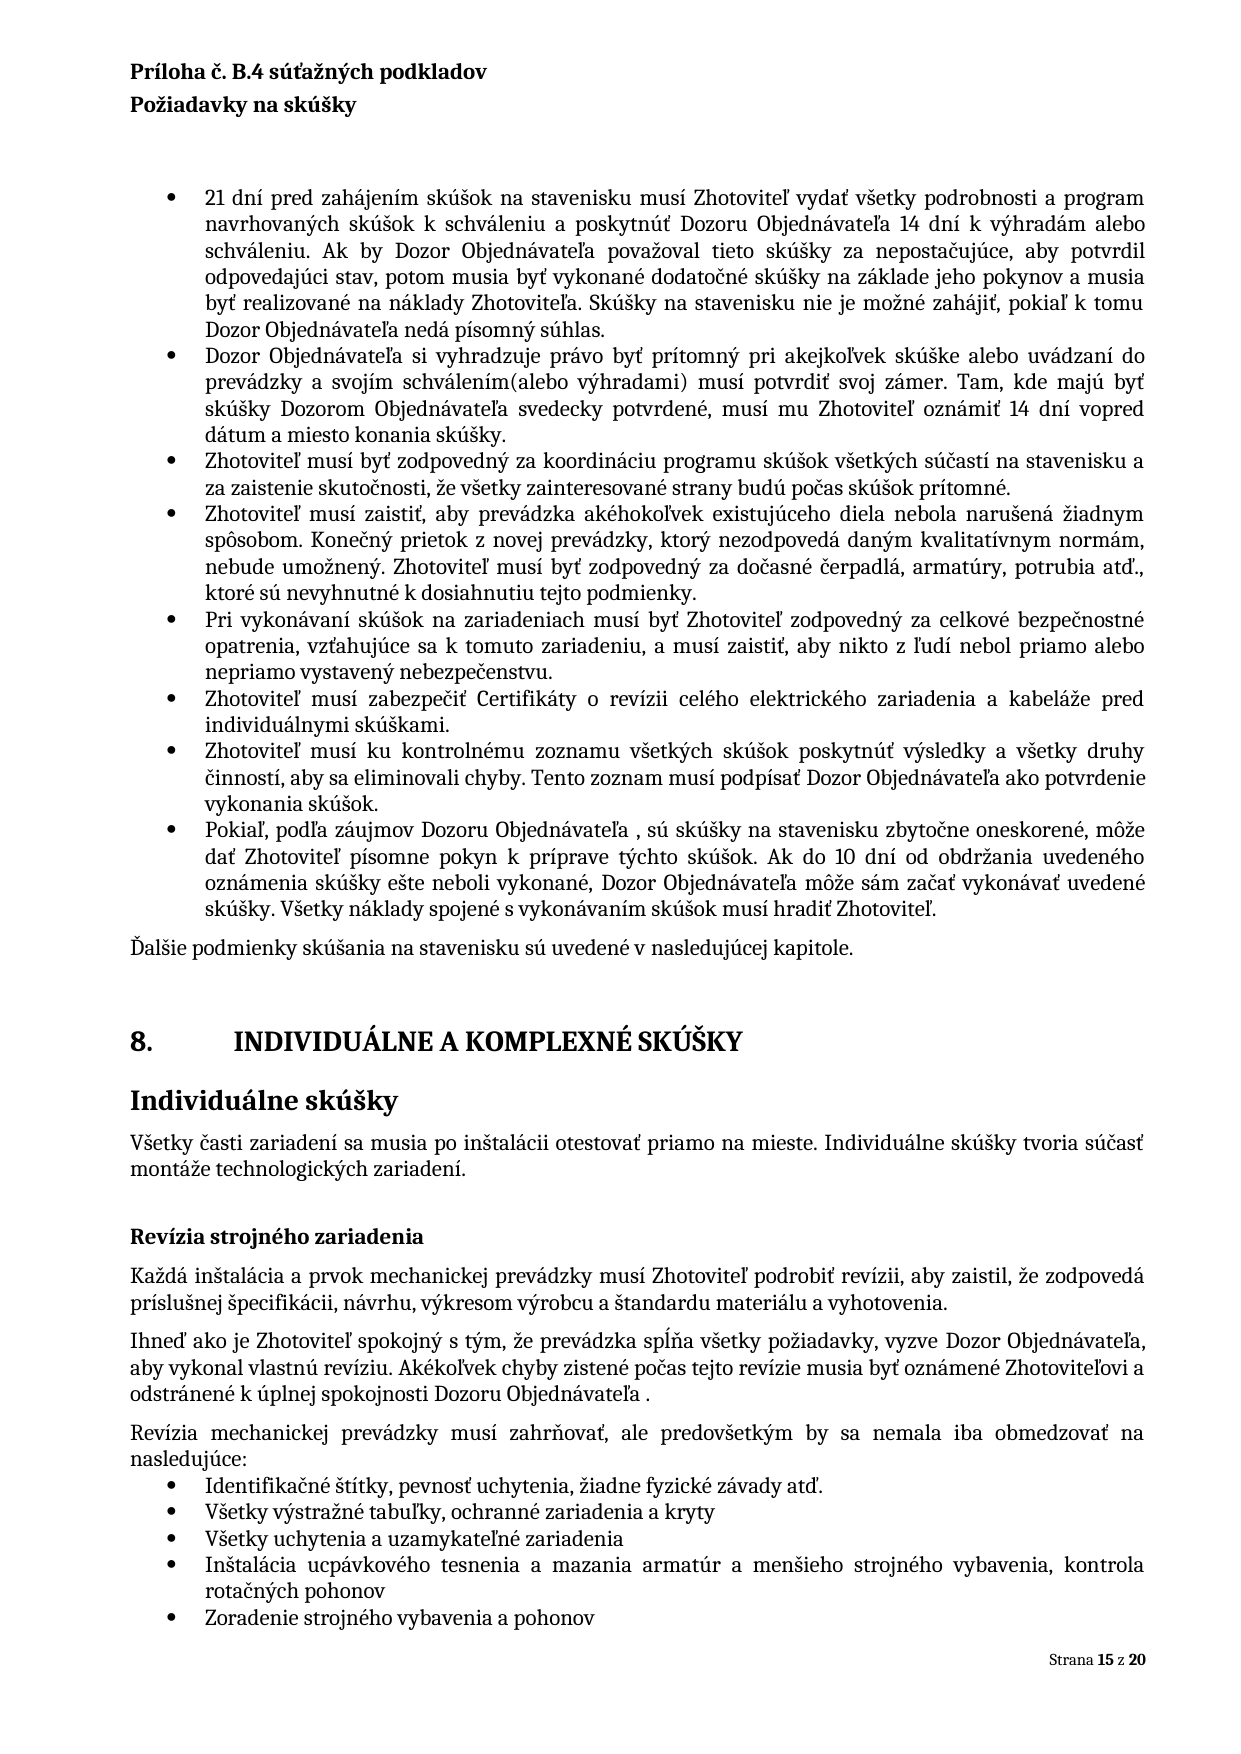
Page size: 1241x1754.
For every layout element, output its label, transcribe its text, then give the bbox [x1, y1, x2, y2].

subtitle Individuálne a komplexné skúšky [130, 1025, 1146, 1059]
text Revízia mechanickej prevádzky musí zahrňovať, ale predovšetkým by sa nemala iba obmedzovať na nasledujúce: [130, 1420, 1146, 1473]
list Všetky uchytenia a uzamykateľné zariadenia [167, 1525, 1146, 1552]
list Zhotoviteľ musí zabezpečiť Certifikáty o revízii celého elektrického zariadenia a kabeláže pred individuálnymi skúškami. [167, 685, 1146, 738]
list Zhotoviteľ musí ku kontrolnému zoznamu všetkých skúšok poskytnúť výsledky a všetky druhy činností, aby sa eliminovali chyby. Tento zoznam musí podpísať Dozor Objednávateľa ako potvrdenie vykonania skúšok. [167, 738, 1146, 817]
text Revízia strojného zariadenia [130, 1221, 1146, 1251]
list Zhotoviteľ musí zaistiť, aby prevádzka akéhokoľvek existujúceho diela nebola narušená žiadnym spôsobom. Konečný prietok z novej prevádzky, ktorý nezodpovedá daným kvalitatívnym normám, nebude umožnený. Zhotoviteľ musí byť zodpovedný za dočasné čerpadlá, armatúry, potrubia atď., ktoré sú nevyhnutné k dosiahnutiu tejto podmienky. [167, 501, 1146, 606]
subtitle Individuálne skúšky [130, 1084, 1146, 1117]
text Každá inštalácia a prvok mechanickej prevádzky musí Zhotoviteľ podrobiť revízii, aby zaistil, že zodpovedá príslušnej špecifikácii, návrhu, výkresom výrobcu a štandardu materiálu a vyhotovenia. [130, 1263, 1146, 1316]
list Všetky výstražné tabuľky, ochranné zariadenia a kryty [167, 1499, 1146, 1525]
list Inštalácia ucpávkového tesnenia a mazania armatúr a menšieho strojného vybavenia, kontrola rotačných pohonov [167, 1552, 1146, 1604]
list Identifikačné štítky, pevnosť uchytenia, žiadne fyzické závady atď. [167, 1473, 1146, 1499]
list Dozor Objednávateľa si vyhradzuje právo byť prítomný pri akejkoľvek skúške alebo uvádzaní do prevádzky a svojím schválením(alebo výhradami) musí potvrdiť svoj zámer. Tam, kde majú byť skúšky Dozorom Objednávateľa svedecky potvrdené, musí mu Zhotoviteľ oznámiť 14 dní vopred dátum a miesto konania skúšky. [167, 343, 1146, 448]
text Ďalšie podmienky skúšania na stavenisku sú uvedené v nasledujúcej kapitole. [130, 935, 1146, 961]
list Zhotoviteľ musí byť zodpovedný za koordináciu programu skúšok všetkých súčastí na stavenisku a za zaistenie skutočnosti, že všetky zainteresované strany budú počas skúšok prítomné. [167, 448, 1146, 501]
list Zoradenie strojného vybavenia a pohonov [167, 1604, 1146, 1631]
list 21 dní pred zahájením skúšok na stavenisku musí Zhotoviteľ vydať všetky podrobnosti a program navrhovaných skúšok k schváleniu a poskytnúť Dozoru Objednávateľa 14 dní k výhradám alebo schváleniu. Ak by Dozor Objednávateľa považoval tieto skúšky za nepostačujúce, aby potvrdil odpovedajúci stav, potom musia byť vykonané dodatočné skúšky na základe jeho pokynov a musia byť realizované na náklady Zhotoviteľa. Skúšky na stavenisku nie je možné zahájiť, pokiaľ k tomu Dozor Objednávateľa nedá písomný súhlas. [167, 185, 1146, 343]
list Pri vykonávaní skúšok na zariadeniach musí byť Zhotoviteľ zodpovedný za celkové bezpečnostné opatrenia, vzťahujúce sa k tomuto zariadeniu, a musí zaistiť, aby nikto z ľudí nebol priamo alebo nepriamo vystavený nebezpečenstvu. [167, 606, 1146, 685]
text Ihneď ako je Zhotoviteľ spokojný s tým, že prevádzka spĺňa všetky požiadavky, vyzve Dozor Objednávateľa, aby vykonal vlastnú revíziu. Akékoľvek chyby zistené počas tejto revízie musia byť oznámené Zhotoviteľovi a odstránené k úplnej spokojnosti Dozoru Objednávateľa . [130, 1328, 1146, 1407]
list Pokiaľ, podľa záujmov Dozoru Objednávateľa , sú skúšky na stavenisku zbytočne oneskorené, môže dať Zhotoviteľ písomne pokyn k príprave týchto skúšok. Ak do 10 dní od obdržania uvedeného oznámenia skúšky ešte neboli vykonané, Dozor Objednávateľa môže sám začať vykonávať uvedené skúšky. Všetky náklady spojené s vykonávaním skúšok musí hradiť Zhotoviteľ. [167, 817, 1146, 923]
text Všetky časti zariadení sa musia po inštalácii otestovať priamo na mieste. Individuálne skúšky tvoria súčasť montáže technologických zariadení. [130, 1130, 1146, 1183]
